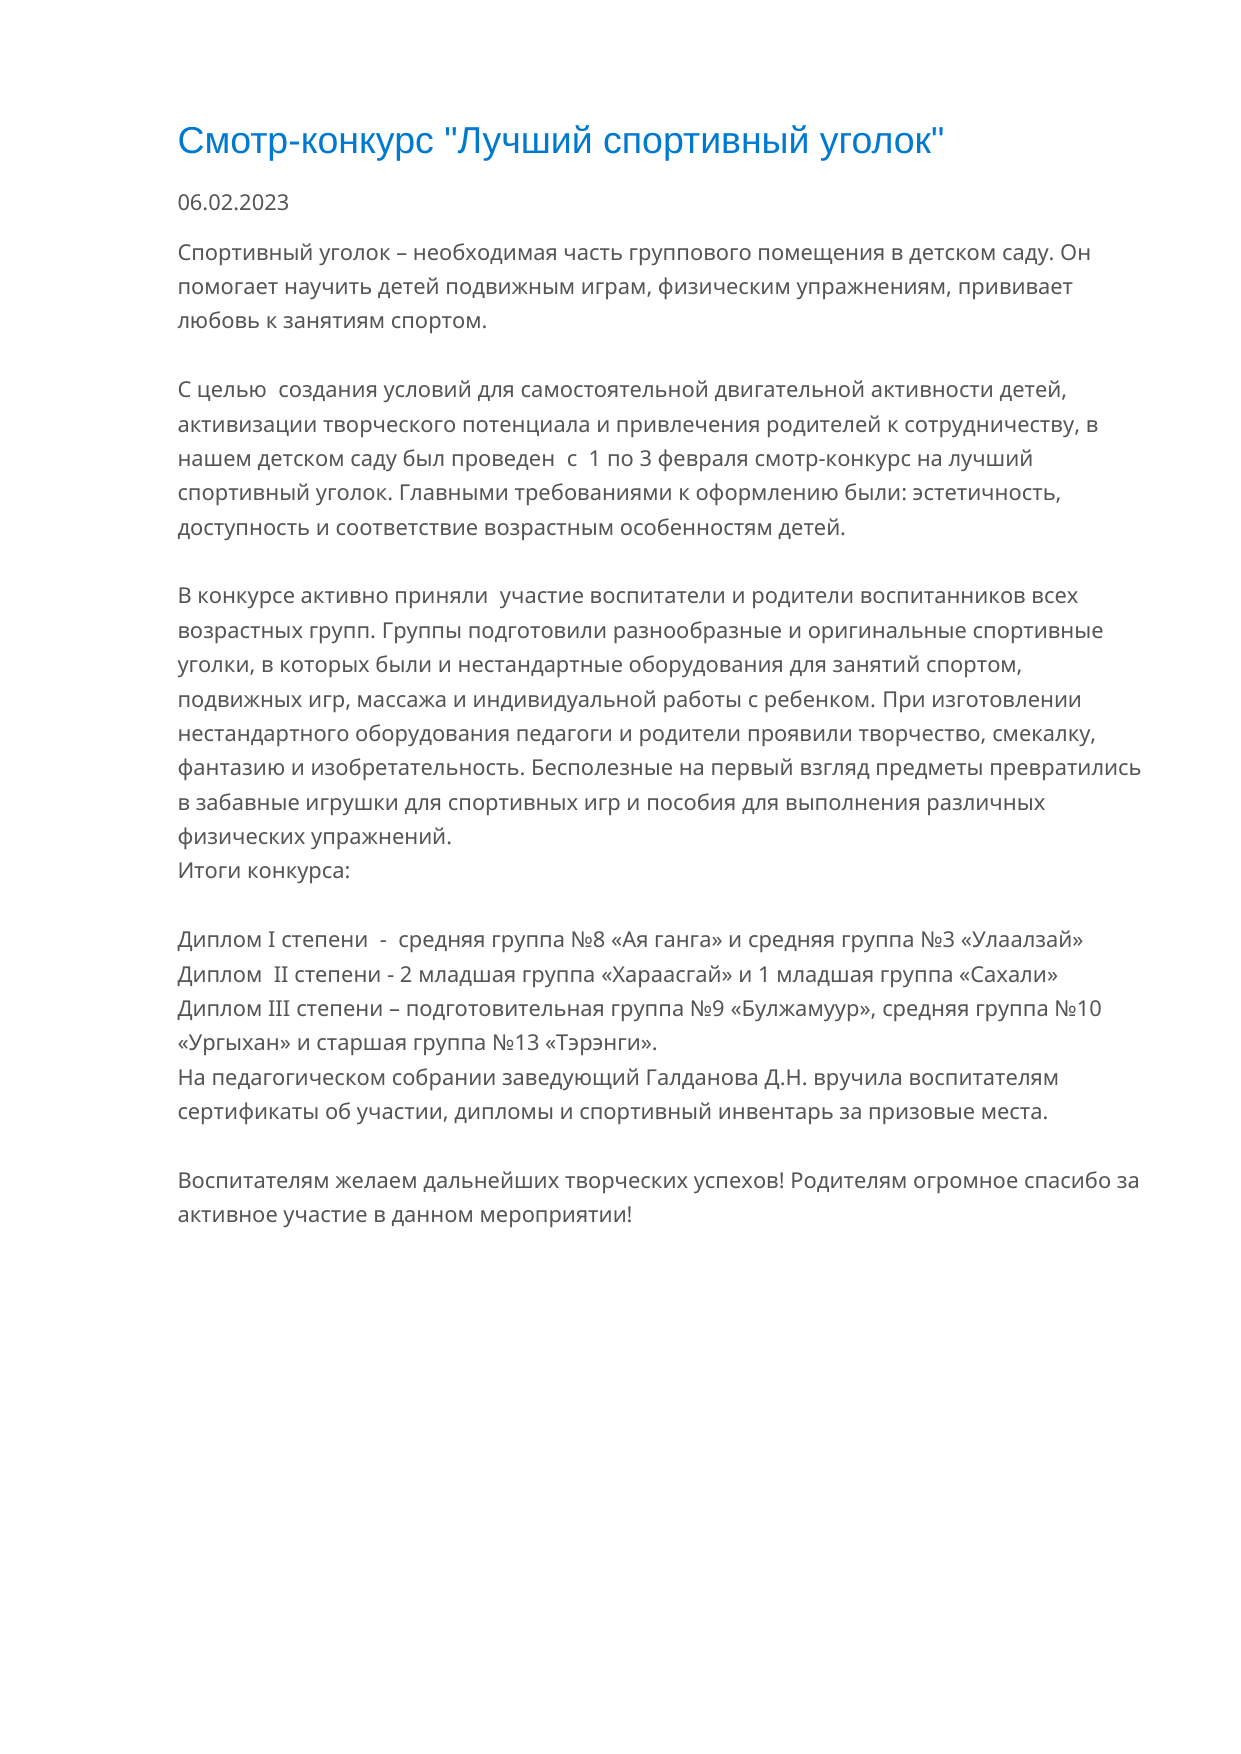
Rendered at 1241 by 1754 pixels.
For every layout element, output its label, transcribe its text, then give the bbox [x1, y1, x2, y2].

text Диплом ​ II степени​ - 2 младшая группа «Хараасгай» и 1 младшая группа «Сахали» [177, 954, 1152, 988]
text Смотр-конкурс "Лучший спортивный уголок" [177, 118, 1152, 161]
text 06.02.2023 [177, 182, 1152, 216]
text Воспитателям желаем дальнейших творческих успехов! Родителям огромное спасибо за активное участие в данном мероприятии! [177, 1160, 1152, 1229]
text На педагогическом собрании заведующий Галданова Д.Н. вручила воспитателям сертификаты об участии, дипломы и спортивный инвентарь за призовые места. [177, 1057, 1152, 1126]
text С целью ​ создания условий для самостоятельной двигательной активности детей, активизации творческого потенциала и привлечения родителей к сотрудничеству, в нашем детском саду был проведен ​ с ​ 1 по 3 февраля смотр-конкурс на лучший спортивный уголок. Главными требованиями к оформлению были: эстетичность, доступность​ и соответствие возрастным особенностям детей. [177, 369, 1152, 541]
text Диплом III степени – подготовительная группа №9 «Булжамуур», средняя группа №10 «Ургыхан» и старшая группа №13 «Тэрэнги». [177, 988, 1152, 1057]
text Итоги конкурса: [177, 851, 1152, 885]
text Спортивный уголок – необходимая часть группового помещения в детском саду. Он помогает научить детей подвижным играм, физическим упражнениям, прививает любовь к занятиям спортом. [177, 232, 1152, 335]
text Диплом I степени ​ - ​ средняя группа №8 «Ая ганга» и средняя группа №3 «Улаалзай» [177, 919, 1152, 954]
text В конкурсе активно приняли ​ участие воспитатели и родители воспитанников всех возрастных групп. Группы подготовили разнообразные и оригинальные спортивные уголки, в которых были и нестандартные оборудования для занятий спортом, подвижных игр, массажа и индивидуальной работы с ребенком. При изготовлении нестандартного оборудования педагоги и родители проявили творчество, смекалку, фантазию и изобретательность. Бесполезные на первый взгляд предметы превратились в забавные игрушки для спортивных игр и пособия для выполнения различных физических упражнений. [177, 576, 1152, 851]
